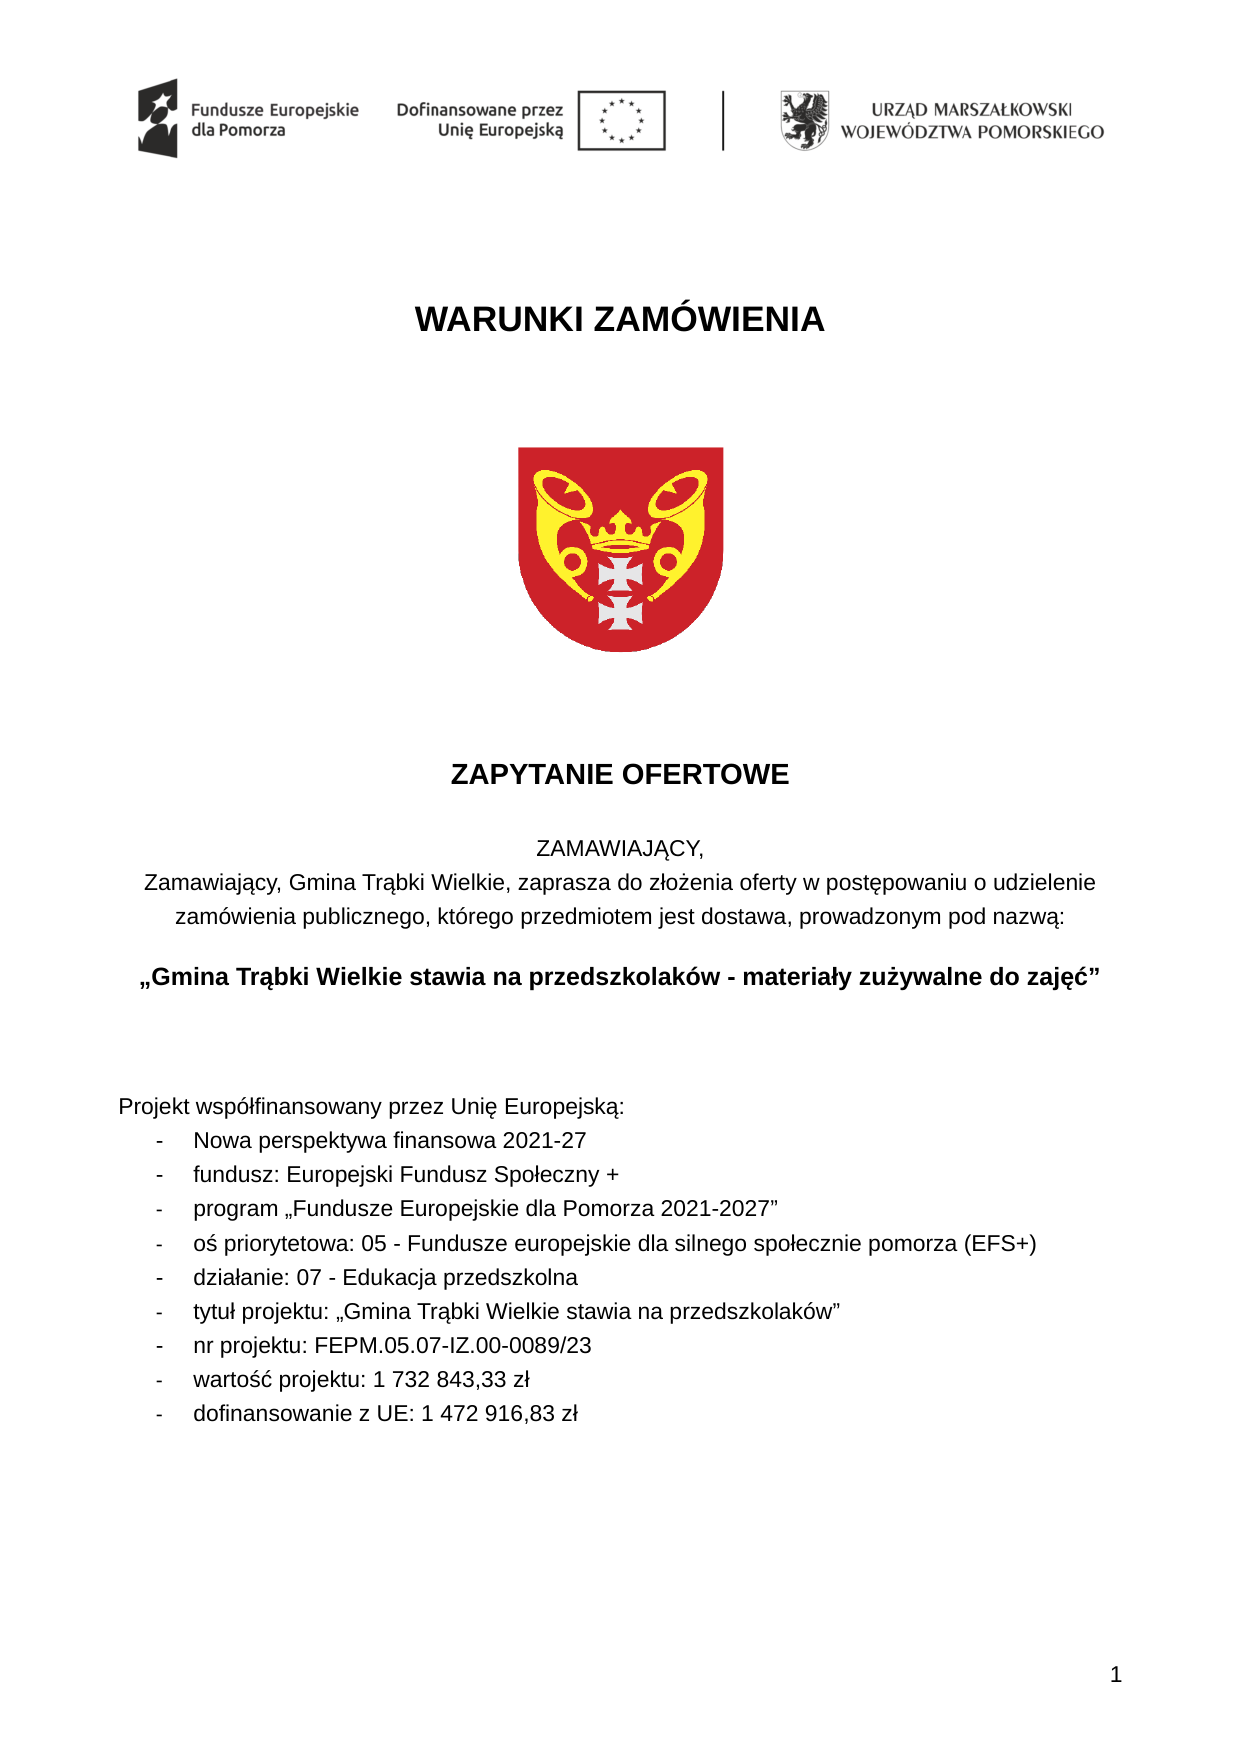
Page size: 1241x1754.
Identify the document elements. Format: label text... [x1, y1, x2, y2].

list tytuł projektu: „Gmina Trąbki Wielkie stawia na przedszkolaków” [156, 1298, 1122, 1324]
list oś priorytetowa: 05 - Fundusze europejskie dla silnego społecznie pomorza (EFS+) [156, 1229, 1122, 1256]
text ZAMAWIAJĄCY, [118, 835, 1122, 861]
text WARUNKI ZAMÓWIENIA [118, 298, 1122, 338]
picture [118, 59, 1123, 176]
list nr projektu: FEPM.05.07-IZ.00-0089/23 [156, 1332, 1122, 1358]
list działanie: 07 - Edukacja przedszkolna [156, 1264, 1122, 1290]
list dofinansowanie z UE: 1 472 916,83 zł [156, 1400, 1122, 1427]
text Projekt współfinansowany przez Unię Europejską: [118, 1093, 1122, 1119]
list program „Fundusze Europejskie dla Pomorza 2021-2027” [156, 1195, 1122, 1222]
text „Gmina Trąbki Wielkie stawia na przedszkolaków - materiały zużywalne do zajęć” [118, 962, 1122, 991]
text ZAPYTANIE OFERTOWE [118, 757, 1122, 791]
list Nowa perspektywa finansowa 2021-27 [156, 1127, 1122, 1153]
list wartość projektu: 1 732 843,33 zł [156, 1366, 1122, 1392]
list fundusz: Europejski Fundusz Społeczny + [156, 1161, 1122, 1187]
text Zamawiający, Gmina Trąbki Wielkie, zaprasza do złożenia oferty w postępowaniu o udzielenie zamówienia publicznego, którego przedmiotem jest dostawa, prowadzonym pod nazwą: [118, 869, 1122, 929]
picture [508, 437, 733, 662]
